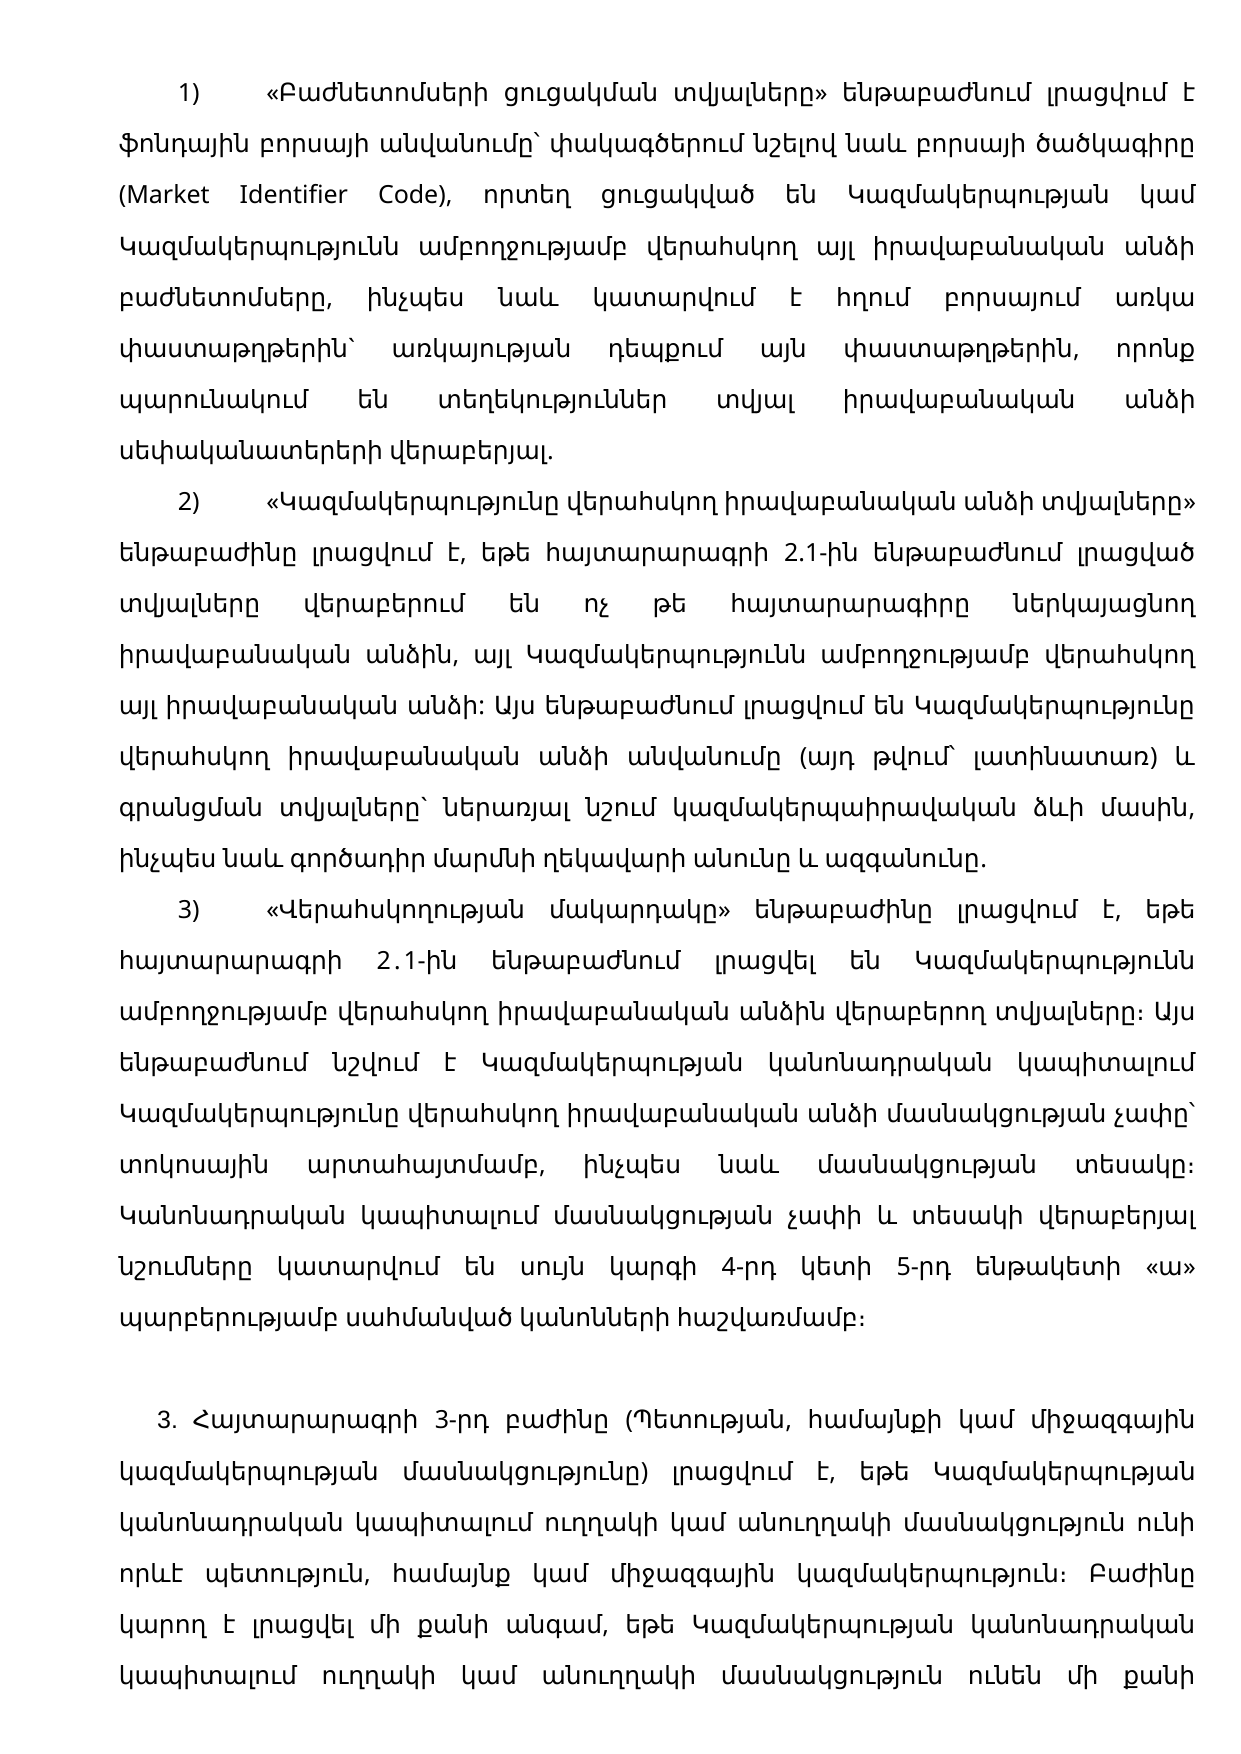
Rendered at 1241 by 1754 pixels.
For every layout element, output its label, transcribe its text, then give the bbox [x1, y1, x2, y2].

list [118, 1402, 1196, 1691]
list «Բաժնետոմսերի ցուցակման տվյալները» ենթաբաժնում լրացվում է ֆոնդային բորսայի անվանումը՝ փակագծերում նշելով նաև բորսայի ծածկագիրը (Market Identifier Code), որտեղ ցուցակված են Կազմակերպության կամ Կազմակերպությունն ամբողջությամբ վերահսկող այլ իրավաբանական անձի բաժնետոմսերը, ինչպես նաև կատարվում է հղում բորսայում առկա փաստաթղթերին` առկայության դեպքում այն փաստաթղթերին, որոնք պարունակում են տեղեկություններ տվյալ իրավաբանական անձի սեփականատերերի վերաբերյալ. [118, 75, 1196, 466]
list «Կազմակերպությունը վերահսկող իրավաբանական անձի տվյալները» ենթաբաժինը լրացվում է, եթե հայտարարագրի 2.1-ին ենթաբաժնում լրացված տվյալները վերաբերում են ոչ թե հայտարարագիրը ներկայացնող իրավաբանական անձին, այլ Կազմակերպությունն ամբողջությամբ վերահսկող այլ իրավաբանական անձի: Այս ենթաբաժնում լրացվում են Կազմակերպությունը վերահսկող իրավաբանական անձի անվանումը (այդ թվում՝ լատինատառ) և գրանցման տվյալները` ներառյալ նշում կազմակերպաիրավական ձևի մասին, ինչպես նաև գործադիր մարմնի ղեկավարի անունը և ազգանունը. [118, 483, 1196, 875]
list «Վերահսկողության մակարդակը» ենթաբաժինը լրացվում է, եթե հայտարարագրի 2․1-ին ենթաբաժնում լրացվել են Կազմակերպությունն ամբողջությամբ վերահսկող իրավաբանական անձին վերաբերող տվյալները։ Այս ենթաբաժնում նշվում է Կազմակերպության կանոնադրական կապիտալում Կազմակերպությունը վերահսկող իրավաբանական անձի մասնակցության չափը՝ տոկոսային արտահայտմամբ, ինչպես նաև մասնակցության տեսակը։ Կանոնադրական կապիտալում մասնակցության չափի և տեսակի վերաբերյալ նշումները կատարվում են սույն կարգի 4-րդ կետի 5-րդ ենթակետի «ա» պարբերությամբ սահմանված կանոնների հաշվառմամբ։ [118, 892, 1196, 1334]
